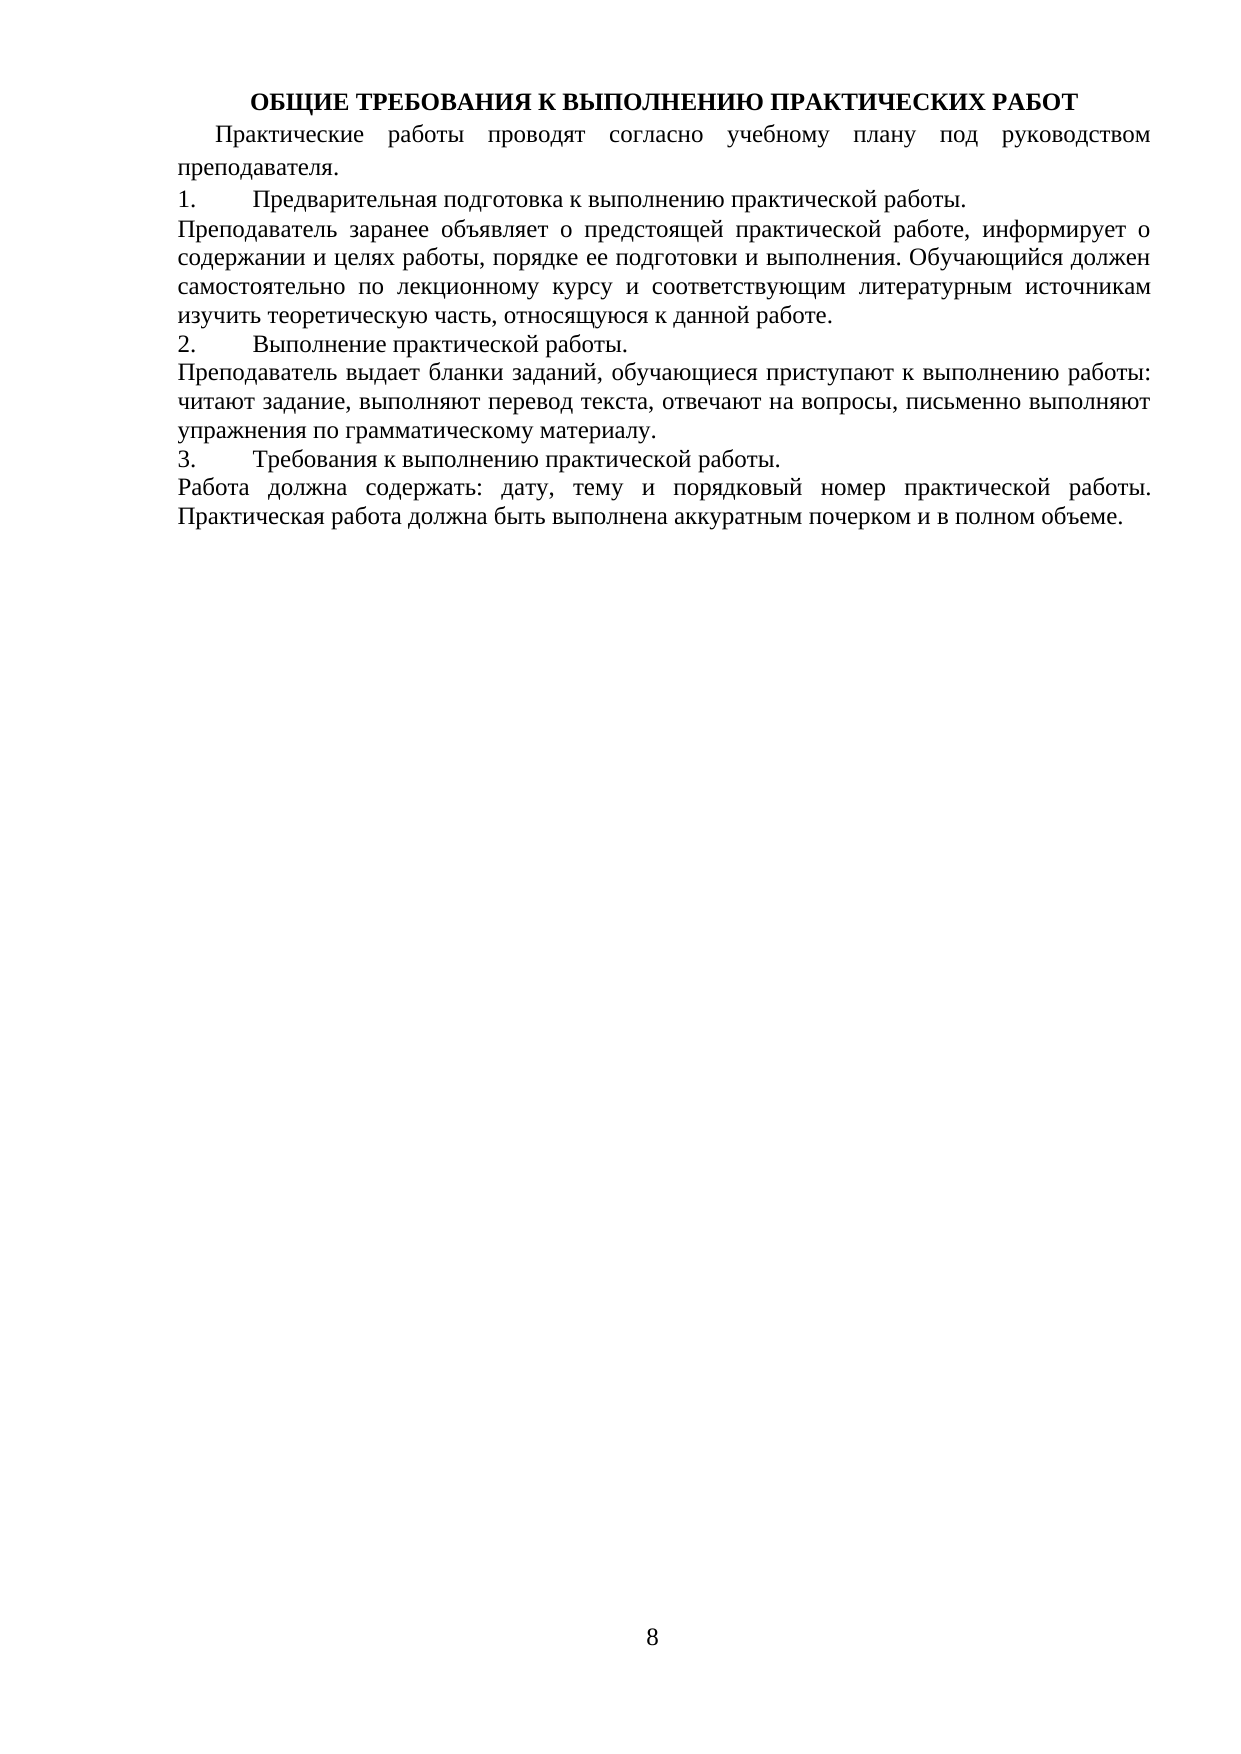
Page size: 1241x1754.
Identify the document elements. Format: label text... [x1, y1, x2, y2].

text Работа должна содержать: дату, тему и порядковый номер практической работы. Практическая работа должна быть выполнена аккуратным почерком и в полном объеме. [177, 472, 1152, 530]
text Преподаватель выдает бланки заданий, обучающиеся приступают к выполнению работы: читают задание, выполняют перевод текста, отвечают на вопросы, письменно выполняют упражнения по грамматическому материалу. [177, 357, 1152, 444]
list Требования к выполнению практической работы. [177, 444, 1215, 472]
text Практические работы проводят согласно учебному плану под руководством преподавателя. [177, 119, 1151, 181]
text Преподаватель заранее объявляет о предстоящей практической работе, информирует о содержании и целях работы, порядке ее подготовки и выполнения. Обучающийся должен самостоятельно по лекционному курсу и соответствующим литературным источникам изучить теоретическую часть, относящуюся к данной работе. [177, 214, 1152, 329]
list Выполнение практической работы. [177, 329, 1215, 357]
text ОБЩИЕ ТРЕБОВАНИЯ К ВЫПОЛНЕНИЮ ПРАКТИЧЕСКИХ РАБОТ [176, 87, 1152, 115]
list Предварительная подготовка к выполнению практической работы. [177, 185, 1215, 214]
